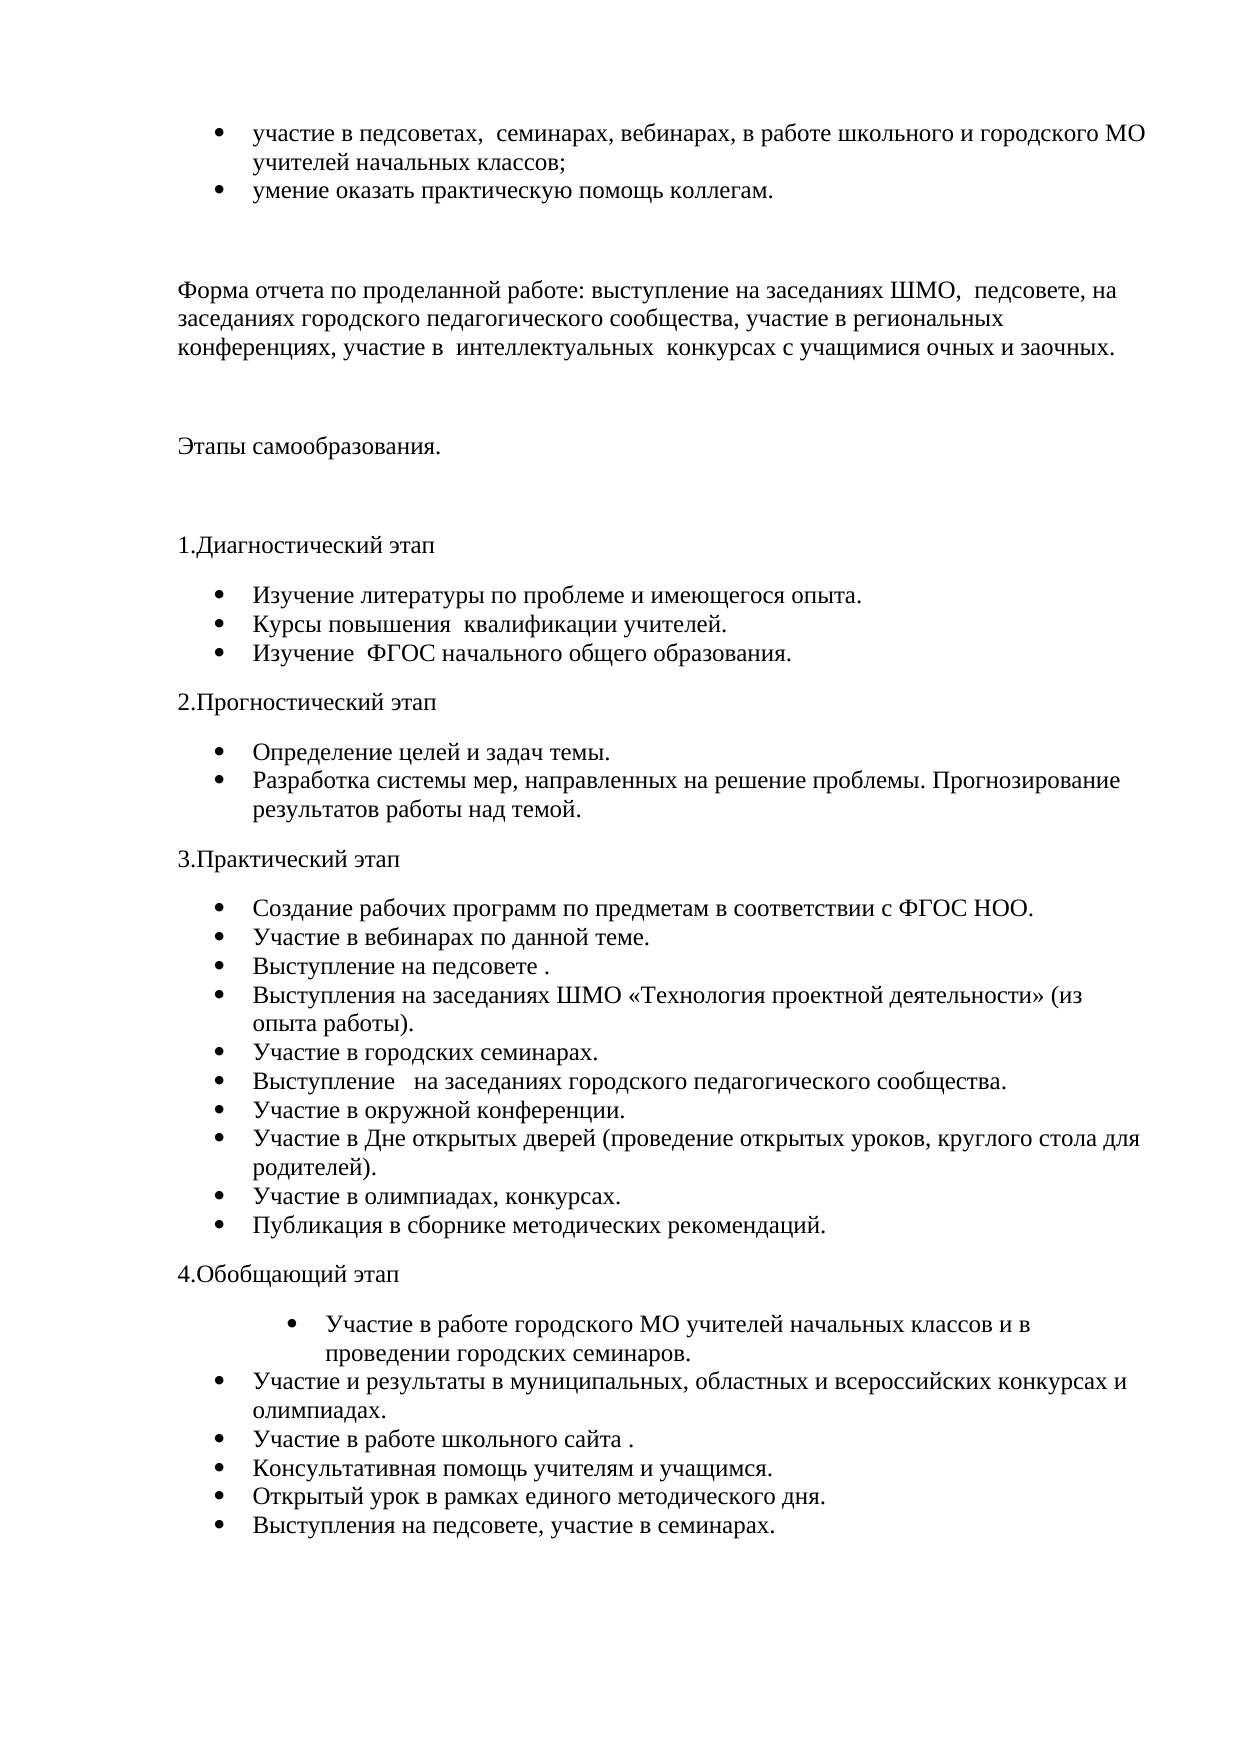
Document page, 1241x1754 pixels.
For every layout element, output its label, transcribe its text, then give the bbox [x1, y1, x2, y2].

text 2.Прогностический этап [177, 687, 1152, 716]
list Участие в работе городского МО учителей начальных классов и в проведении городских семинаров. [288, 1309, 1152, 1366]
list Разработка системы мер, направленных на решение проблемы. Прогнозирование результатов работы над темой. [215, 766, 1152, 823]
text 3.Практический этап [177, 844, 1152, 873]
list Открытый урок в рамках единого методического дня. [215, 1481, 1152, 1510]
list Публикация в сборнике методических рекомендаций. [215, 1210, 1152, 1238]
list Участие в Дне открытых дверей (проведение открытых уроков, круглого стола для родителей). [215, 1123, 1152, 1181]
list умение оказать практическую помощь коллегам. [215, 176, 1152, 204]
list Участие в работе школьного сайта . [215, 1424, 1152, 1453]
list Выступления на педсовете, участие в семинарах. [215, 1510, 1152, 1539]
list Выступление на педсовете . [215, 951, 1152, 980]
list участие в педсоветах, семинарах, вебинарах, в работе школьного и городского МО учителей начальных классов; [215, 118, 1152, 176]
list Выступление на заседаниях городского педагогического сообщества. [215, 1066, 1152, 1095]
list Участие в олимпиадах, конкурсах. [215, 1181, 1152, 1210]
list Участие в городских семинарах. [215, 1037, 1152, 1066]
list Определение целей и задач темы. [215, 737, 1152, 766]
text Форма отчета по проделанной работе: выступление на заседаниях ШМО, педсовете, на заседаниях городского педагогического сообщества, участие в региональных конференциях, участие в интеллектуальных конкурсах с учащимися очных и заочных. [177, 275, 1152, 361]
text Этапы самообразования. [177, 431, 1152, 460]
list Участие в окружной конференции. [215, 1095, 1152, 1123]
list Участие и результаты в муниципальных, областных и всероссийских конкурсах и олимпиадах. [215, 1366, 1152, 1424]
list Консультативная помощь учителям и учащимся. [215, 1453, 1152, 1481]
list Создание рабочих программ по предметам в соответствии с ФГОС НОО. [215, 893, 1152, 922]
text 1.Диагностический этап [177, 531, 1152, 559]
list Изучение ФГОС начального общего образования. [215, 638, 1152, 666]
list Курсы повышения квалификации учителей. [215, 609, 1152, 638]
list Выступления на заседаниях ШМО «Технология проектной деятельности» (из опыта работы). [215, 980, 1152, 1037]
list Участие в вебинарах по данной теме. [215, 922, 1152, 951]
list Изучение литературы по проблеме и имеющегося опыта. [215, 580, 1152, 609]
text 4.Обобщающий этап [177, 1259, 1152, 1288]
